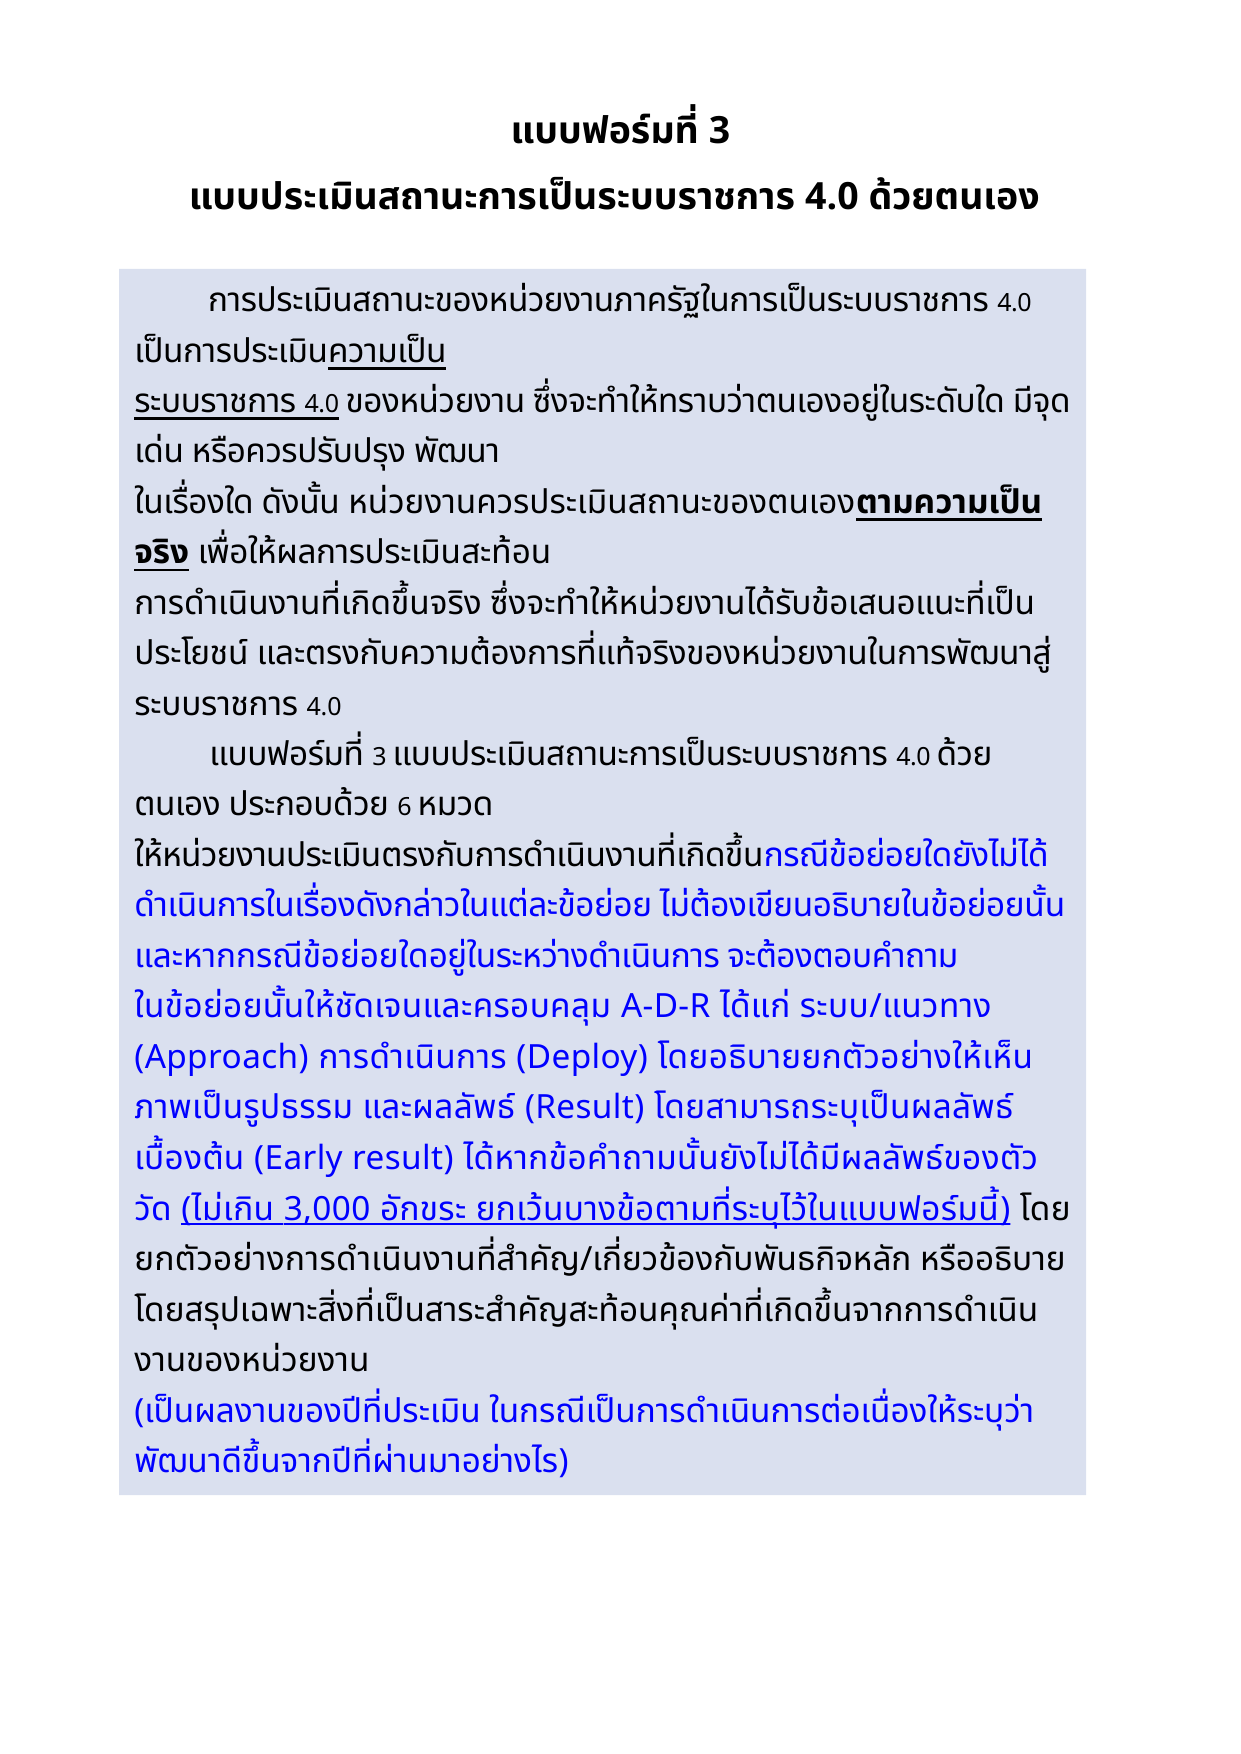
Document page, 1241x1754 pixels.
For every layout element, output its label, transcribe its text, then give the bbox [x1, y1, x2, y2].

text แบบฟอร์มที่ 3 [133, 103, 1107, 160]
text แบบประเมินสถานะการเป็นระบบราชการ 4.0 ด้วยตนเอง [133, 169, 1095, 226]
